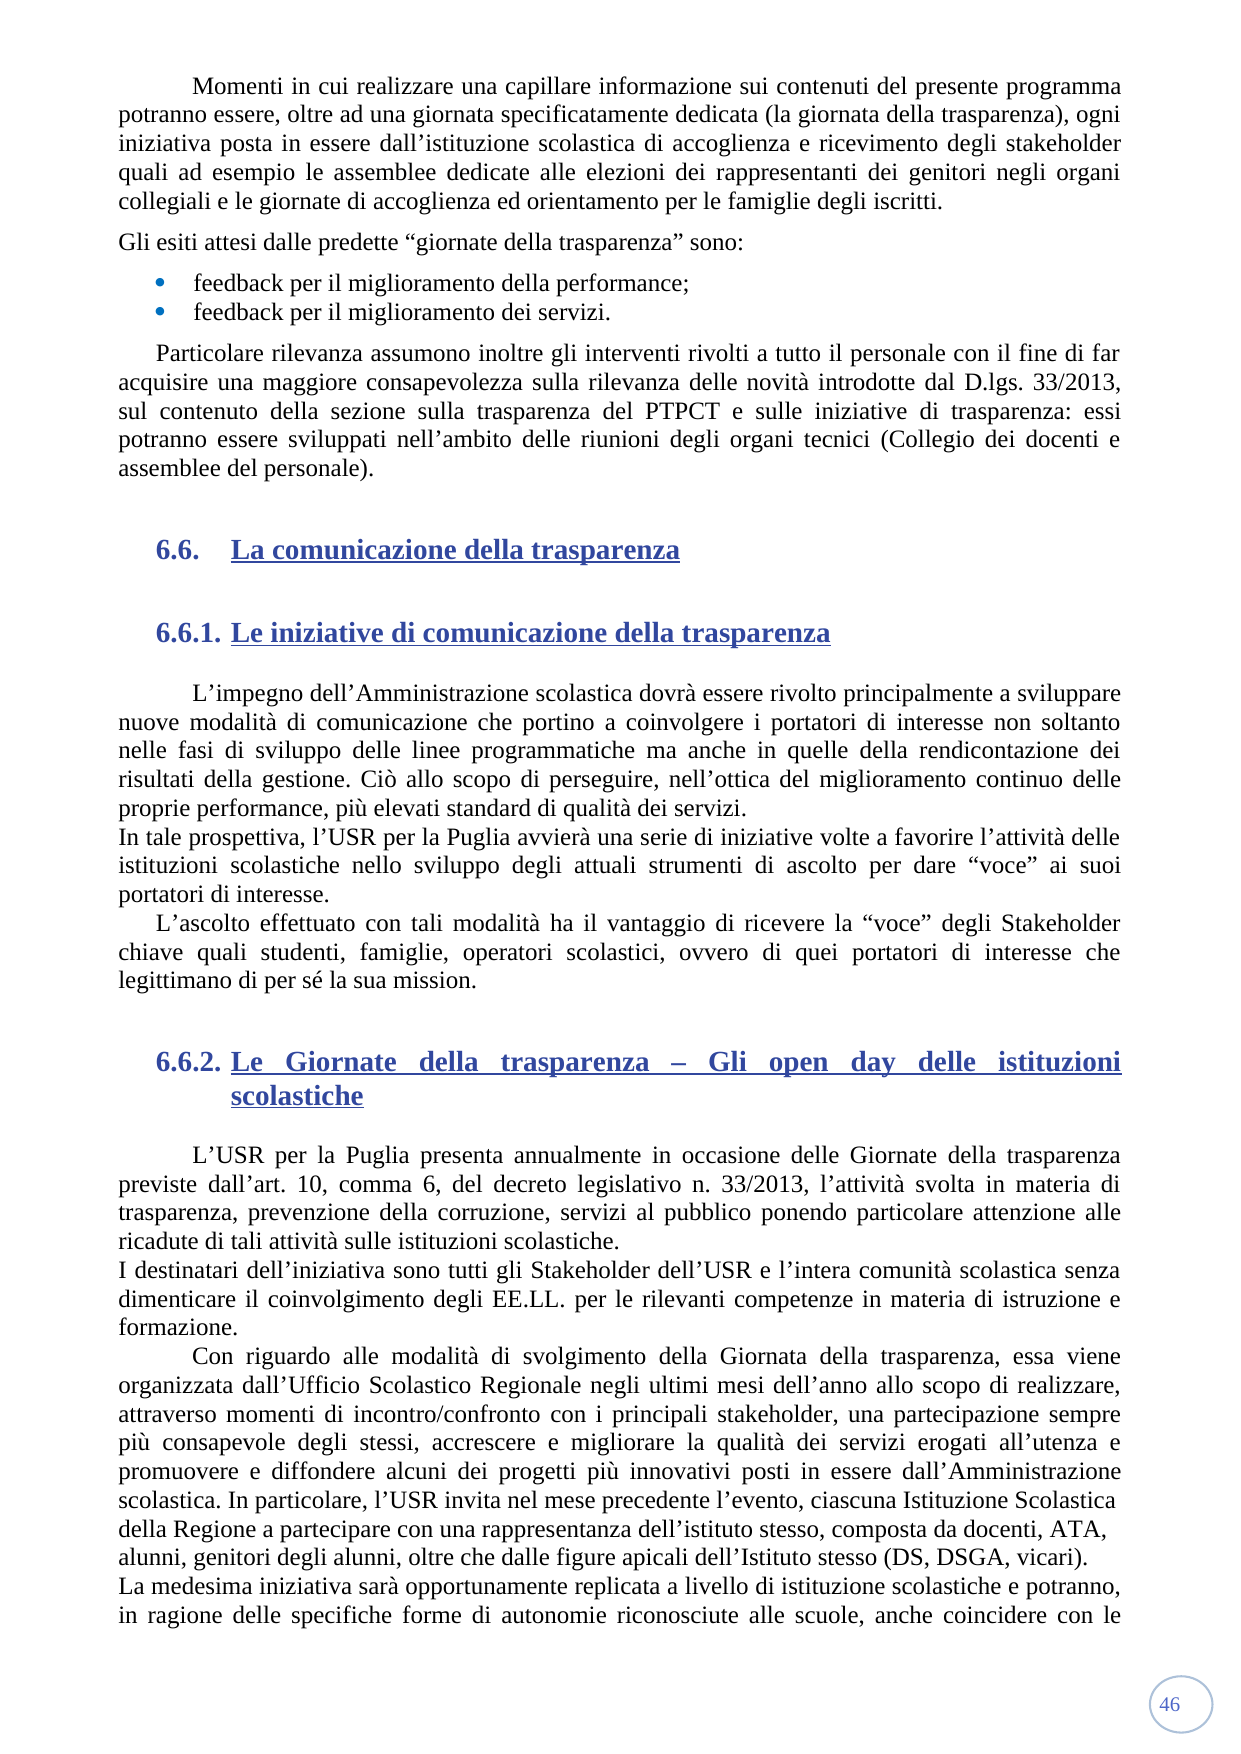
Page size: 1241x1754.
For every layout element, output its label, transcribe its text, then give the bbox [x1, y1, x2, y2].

text Particolare rilevanza assumono inoltre gli interventi rivolti a tutto il personale con il fine di far acquisire una maggiore consapevolezza sulla rilevanza delle novità introdotte dal D.lgs. 33/2013, sul contenuto della sezione sulla trasparenza del PTPCT e sulle iniziative di trasparenza: essi potranno essere sviluppati nell’ambito delle riunioni degli organi tecnici (Collegio dei docenti e assemblee del personale). [118, 338, 1122, 482]
text I destinatari dell’iniziativa sono tutti gli Stakeholder dell’USR e l’intera comunità scolastica senza dimenticare il coinvolgimento degli EE.LL. per le rilevanti competenze in materia di istruzione e formazione. [118, 1255, 1122, 1341]
text L’impegno dell’Amministrazione scolastica dovrà essere rivolto principalmente a sviluppare nuove modalità di comunicazione che portino a coinvolgere i portatori di interesse non soltanto nelle fasi di sviluppo delle linee programmatiche ma anche in quelle della rendicontazione dei risultati della gestione. Ciò allo scopo di perseguire, nell’ottica del miglioramento continuo delle proprie performance, più elevati standard di qualità dei servizi. [118, 678, 1122, 822]
text alunni, genitori degli alunni, oltre che dalle figure apicali dell’Istituto stesso (DS, DSGA, vicari). [118, 1542, 1122, 1571]
text Momenti in cui realizzare una capillare informazione sui contenuti del presente programma potranno essere, oltre ad una giornata specificatamente dedicata (la giornata della trasparenza), ogni iniziativa posta in essere dall’istituzione scolastica di accoglienza e ricevimento degli stakeholder quali ad esempio le assemblee dedicate alle elezioni dei rappresentanti dei genitori negli organi collegiali e le giornate di accoglienza ed orientamento per le famiglie degli iscritti. [118, 71, 1122, 214]
list feedback per il miglioramento della performance; [156, 268, 1122, 297]
list feedback per il miglioramento dei servizi. [156, 297, 1122, 326]
text Gli esiti attesi dalle predette “giornate della trasparenza” sono: [118, 227, 1122, 256]
text L’USR per la Puglia presenta annualmente in occasione delle Giornate della trasparenza previste dall’art. 10, comma 6, del decreto legislativo n. 33/2013, l’attività svolta in materia di trasparenza, prevenzione della corruzione, servizi al pubblico ponendo particolare attenzione alle ricadute di tali attività sulle istituzioni scolastiche. [118, 1140, 1122, 1255]
subtitle Le iniziative di comunicazione della trasparenza [156, 616, 1122, 649]
text della Regione a partecipare con una rappresentanza dell’istituto stesso, composta da docenti, ATA, [118, 1514, 1122, 1542]
subtitle Le Giornate della trasparenza – Gli open day delle istituzioni scolastiche [156, 1044, 1122, 1111]
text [118, 1571, 1122, 1629]
subtitle La comunicazione della trasparenza [156, 532, 1122, 566]
text In tale prospettiva, l’USR per la Puglia avvierà una serie di iniziative volte a favorire l’attività delle istituzioni scolastiche nello sviluppo degli attuali strumenti di ascolto per dare “voce” ai suoi portatori di interesse. [118, 822, 1122, 908]
text Con riguardo alle modalità di svolgimento della Giornata della trasparenza, essa viene organizzata dall’Ufficio Scolastico Regionale negli ultimi mesi dell’anno allo scopo di realizzare, attraverso momenti di incontro/confronto con i principali stakeholder, una partecipazione sempre più consapevole degli stessi, accrescere e migliorare la qualità dei servizi erogati all’utenza e promuovere e diffondere alcuni dei progetti più innovativi posti in essere dall’Amministrazione scolastica. In particolare, l’USR invita nel mese precedente l’evento, ciascuna Istituzione Scolastica [118, 1341, 1122, 1514]
text L’ascolto effettuato con tali modalità ha il vantaggio di ricevere la “voce” degli Stakeholder chiave quali studenti, famiglie, operatori scolastici, ovvero di quei portatori di interesse che legittimano di per sé la sua mission. [118, 908, 1122, 994]
